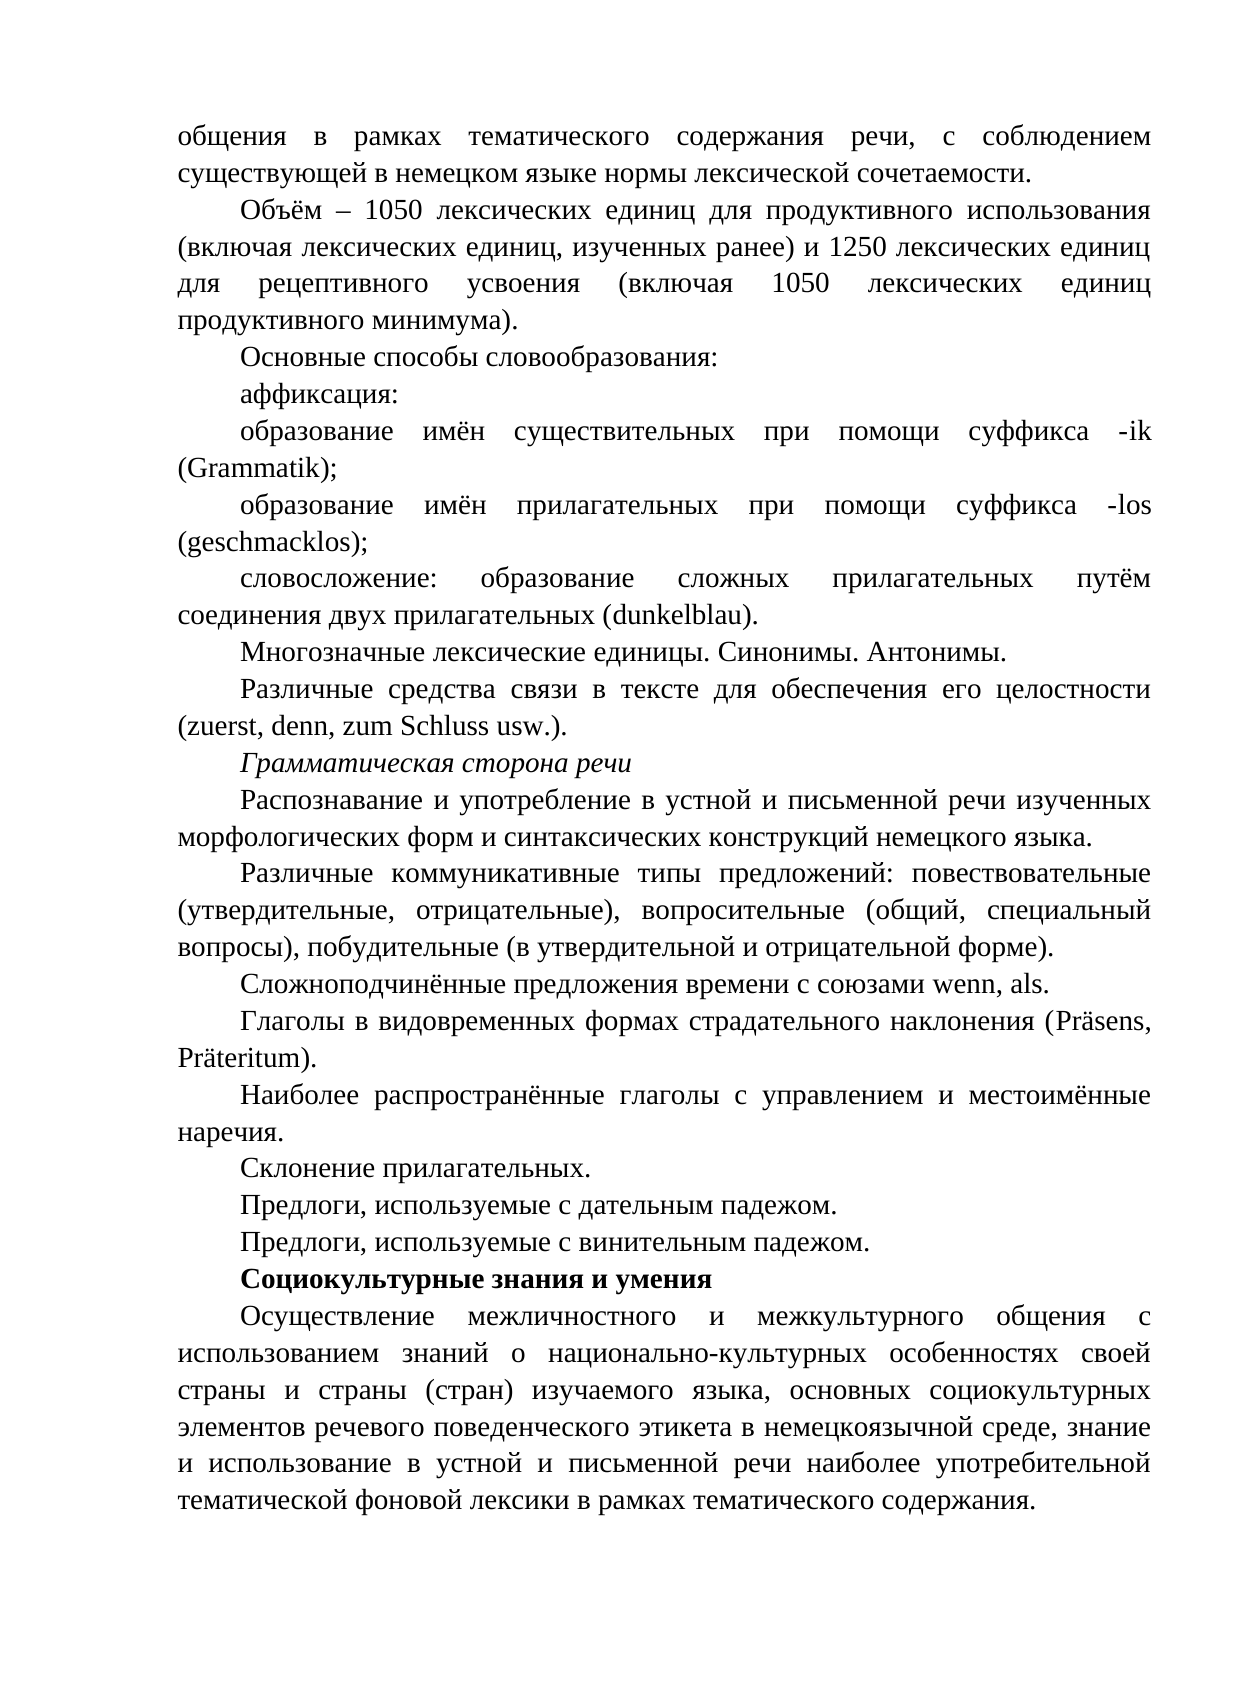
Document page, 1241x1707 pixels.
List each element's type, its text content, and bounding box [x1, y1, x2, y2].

text Социокультурные знания и умения [177, 1261, 1152, 1295]
text Наиболее распространённые глаголы с управлением и местоимённые наречия. [177, 1077, 1152, 1147]
text Объём – 1050 лексических единиц для продуктивного использования (включая лексических единиц, изученных ранее) и 1250 лексических единиц для рецептивного усвоения (включая 1050 лексических единиц продуктивного минимума). [177, 192, 1152, 336]
text Распознавание и употребление в устной и письменной речи изученных морфологических форм и синтаксических конструкций немецкого языка. [177, 782, 1152, 852]
text образование имён существительных при помощи суффикса -ik (Grammatik); [177, 413, 1152, 483]
text Осуществление межличностного и межкультурного общения с использованием знаний о национально-культурных особенностях своей страны и страны (стран) изучаемого языка, основных социокультурных элементов речевого поведенческого этикета в немецкоязычной среде, знание и использование в устной и письменной речи наиболее употребительной тематической фоновой лексики в рамках тематического содержания. [177, 1298, 1152, 1516]
text словосложение: образование сложных прилагательных путём соединения двух прилагательных (dunkelblau). [177, 561, 1152, 631]
text Предлоги, используемые с дательным падежом. [177, 1187, 1152, 1221]
text Сложноподчинённые предложения времени с союзами wenn, als. [177, 966, 1152, 1000]
text Глаголы в видовременных формах страдательного наклонения (Präsens, Präteritum). [177, 1003, 1152, 1073]
text Многозначные лексические единицы. Синонимы. Антонимы. [177, 634, 1152, 668]
text Различные коммуникативные типы предложений: повествовательные (утвердительные, отрицательные), вопросительные (общий, специальный вопросы), побудительные (в утвердительной и отрицательной форме). [177, 856, 1152, 963]
text Грамматическая сторона речи [177, 745, 1152, 778]
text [177, 118, 1152, 188]
text Различные средства связи в тексте для обеспечения его целостности (zuerst, denn, zum Schluss usw.). [177, 671, 1152, 742]
text Склонение прилагательных. [177, 1151, 1152, 1184]
text Основные способы словообразования: [177, 339, 1152, 373]
text образование имён прилагательных при помощи суффикса -los (geschmacklos); [177, 487, 1152, 557]
text аффиксация: [177, 376, 1152, 410]
text Предлоги, используемые с винительным падежом. [177, 1224, 1152, 1258]
